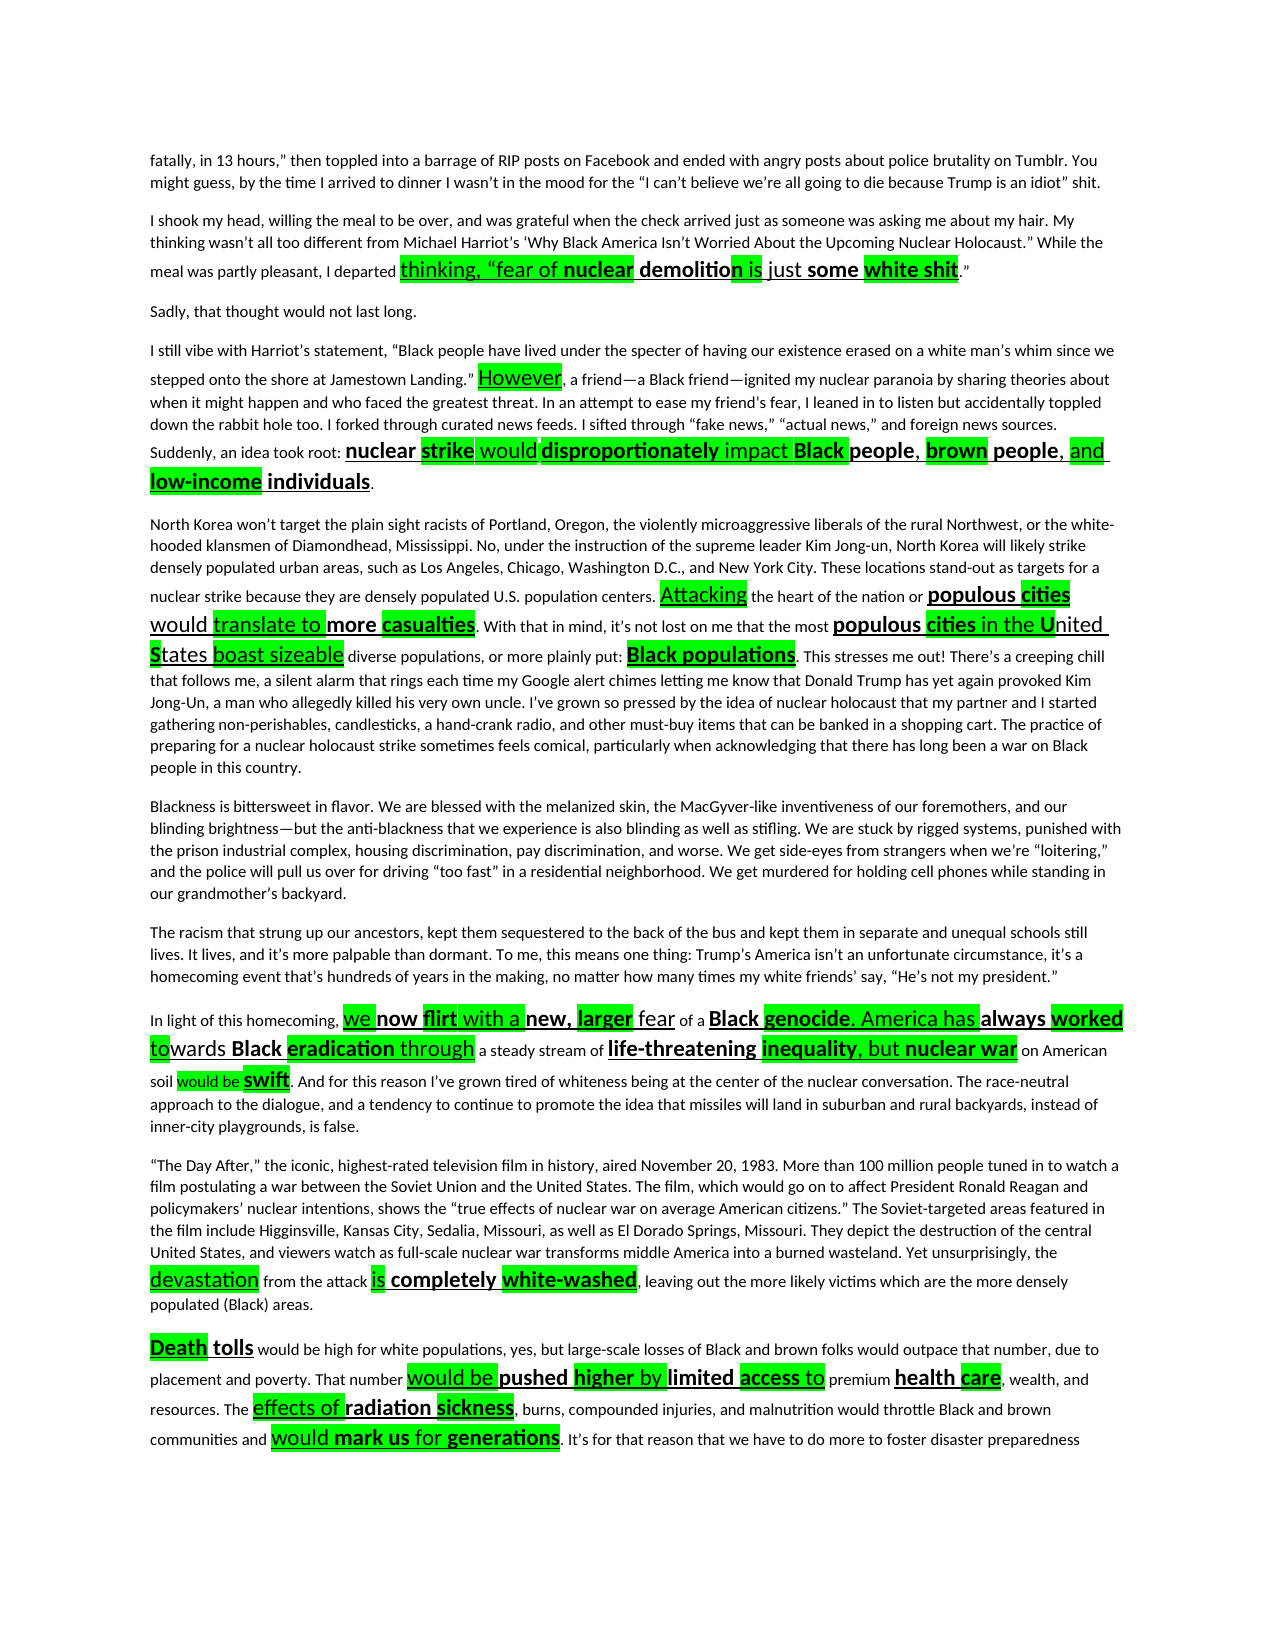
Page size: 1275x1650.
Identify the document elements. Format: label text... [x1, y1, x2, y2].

text North Korea won’t target the plain sight racists of Portland, Oregon, the violently microaggressive liberals of the rural Northwest, or the white-hooded klansmen of Diamondhead, Mississippi. No, under the instruction of the supreme leader Kim Jong-un, North Korea will likely strike densely populated urban areas, such as Los Angeles, Chicago, Washington D.C., and New York City. These locations stand-out as targets for a nuclear strike because they are densely populated U.S. population centers. Attacking the heart of the nation or populous cities would translate to more casualties. With that in mind, it’s not lost on me that the most populous cities in the United States boast sizeable diverse populations, or more plainly put: Black populations. This stresses me out! There’s a creeping chill that follows me, a silent alarm that rings each time my Google alert chimes letting me know that Donald Trump has yet again provoked Kim Jong-Un, a man who allegedly killed his very own uncle. I’ve grown so pressed by the idea of nuclear holocaust that my partner and I started gathering non-perishables, candlesticks, a hand-crank radio, and other must-buy items that can be banked in a shopping cart. The practice of preparing for a nuclear holocaust strike sometimes feels comical, particularly when acknowledging that there has long been a war on Black people in this country. [150, 514, 1125, 778]
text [150, 1333, 1125, 1452]
text Sadly, that thought would not last long. [150, 302, 1125, 322]
text “The Day After,” the iconic, highest-rated television film in history, aired November 20, 1983. More than 100 million people tuned in to watch a film postulating a war between the Soviet Union and the United States. The film, which would go on to affect President Ronald Reagan and policymakers’ nuclear intentions, shows the “true effects of nuclear war on average American citizens.” The Soviet-targeted areas featured in the film include Higginsville, Kansas City, Sedalia, Missouri, as well as El Dorado Springs, Missouri. They depict the destruction of the central United States, and viewers watch as full-scale nuclear war transforms middle America into a burned wasteland. Yet unsurprisingly, the devastation from the attack is completely white-washed, leaving out the more likely victims which are the more densely populated (Black) areas. [150, 1155, 1125, 1315]
text I shook my head, willing the meal to be over, and was grateful when the check arrived just as someone was asking me about my hair. My thinking wasn’t all too different from Michael Harriot’s ‘Why Black America Isn’t Worried About the Upcoming Nuclear Holocaust.” While the meal was partly pleasant, I departed thinking, “fear of nuclear demolition is just some white shit.” [150, 210, 1125, 283]
text Blackness is bittersweet in flavor. We are blessed with the melanized skin, the MacGyver-like inventiveness of our foremothers, and our blinding brightness—but the anti-blackness that we experience is also blinding as well as stifling. We are stuck by rigged systems, punished with the prison industrial complex, housing discrimination, pay discrimination, and worse. We get side-eyes from strangers when we’re “loitering,” and the police will pull us over for driving “too fast” in a residential neighborhood. We get murdered for holding cell phones while standing in our grandmother’s backyard. [150, 796, 1125, 904]
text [150, 150, 1125, 192]
text I still vibe with Harriot’s statement, “Black people have lived under the specter of having our existence erased on a white man’s whim since we stepped onto the shore at Jamestown Landing.” However, a friend—a Black friend—ignited my nuclear paranoia by sharing theories about when it might happen and who faced the greatest threat. In an attempt to ease my friend’s fear, I leaned in to listen but accidentally toppled down the rabbit hole too. I forked through curated news feeds. I sifted through “fake news,” “actual news,” and foreign news sources. Suddenly, an idea took root: nuclear strike would disproportionately impact Black people, brown people, and low-income individuals. [150, 340, 1125, 495]
text The racism that strung up our ancestors, kept them sequestered to the back of the bus and kept them in separate and unequal schools still lives. It lives, and it’s more palpable than dormant. To me, this means one thing: Trump’s America isn’t an unfortunate circumstance, it’s a homecoming event that’s hundreds of years in the making, no matter how many times my white friends’ say, “He’s not my president.” [150, 922, 1125, 986]
text In light of this homecoming, we now flirt with a new, larger fear of a Black genocide. America has always worked towards Black eradication through a steady stream of life-threatening inequality, but nuclear war on American soil would be swift. And for this reason I’ve grown tired of whiteness being at the center of the nuclear conversation. The race-neutral approach to the dialogue, and a tendency to continue to promote the idea that missiles will land in suburban and rural backyards, instead of inner-city playgrounds, is false. [150, 1004, 1125, 1137]
